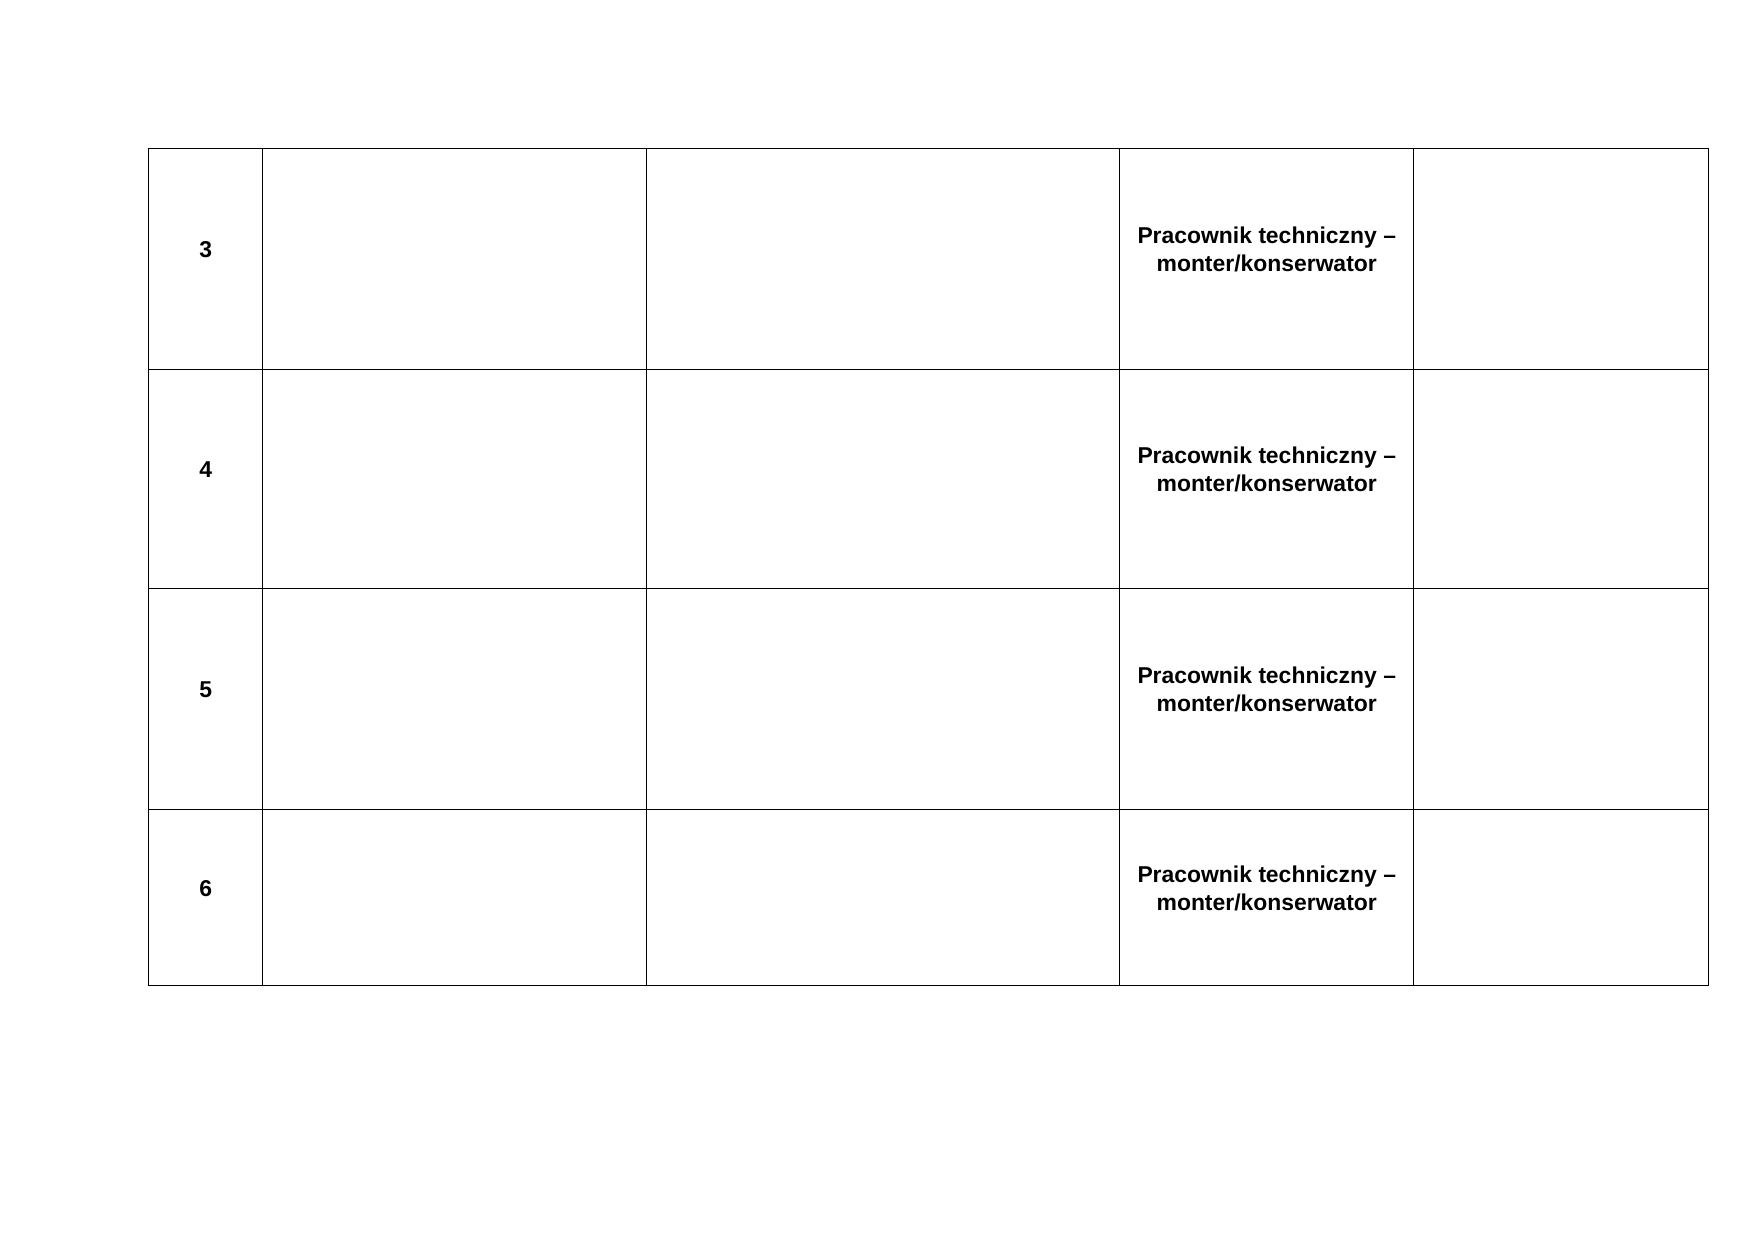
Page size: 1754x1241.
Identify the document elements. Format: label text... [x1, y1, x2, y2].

table_cell [263, 149, 646, 369]
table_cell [1120, 810, 1413, 985]
table_cell [263, 370, 646, 587]
table_cell 4 [149, 370, 262, 587]
table_cell [647, 810, 1119, 985]
table_cell [647, 149, 1119, 369]
table_cell [647, 370, 1119, 587]
table_cell [1414, 810, 1708, 985]
table_cell Pracownik techniczny – monter/konserwator [1120, 589, 1413, 809]
table_cell [263, 810, 646, 985]
table_cell Pracownik techniczny – monter/konserwator [1120, 370, 1413, 587]
table_cell [1414, 149, 1708, 369]
table_cell Pracownik techniczny – monter/konserwator [1120, 149, 1413, 369]
table_cell 3 [149, 149, 262, 369]
table_cell [263, 589, 646, 809]
table_cell [647, 589, 1119, 809]
table_cell [1414, 589, 1708, 809]
table_cell 5 [149, 589, 262, 809]
table_cell [1414, 370, 1708, 587]
table_cell 6 [149, 810, 262, 985]
